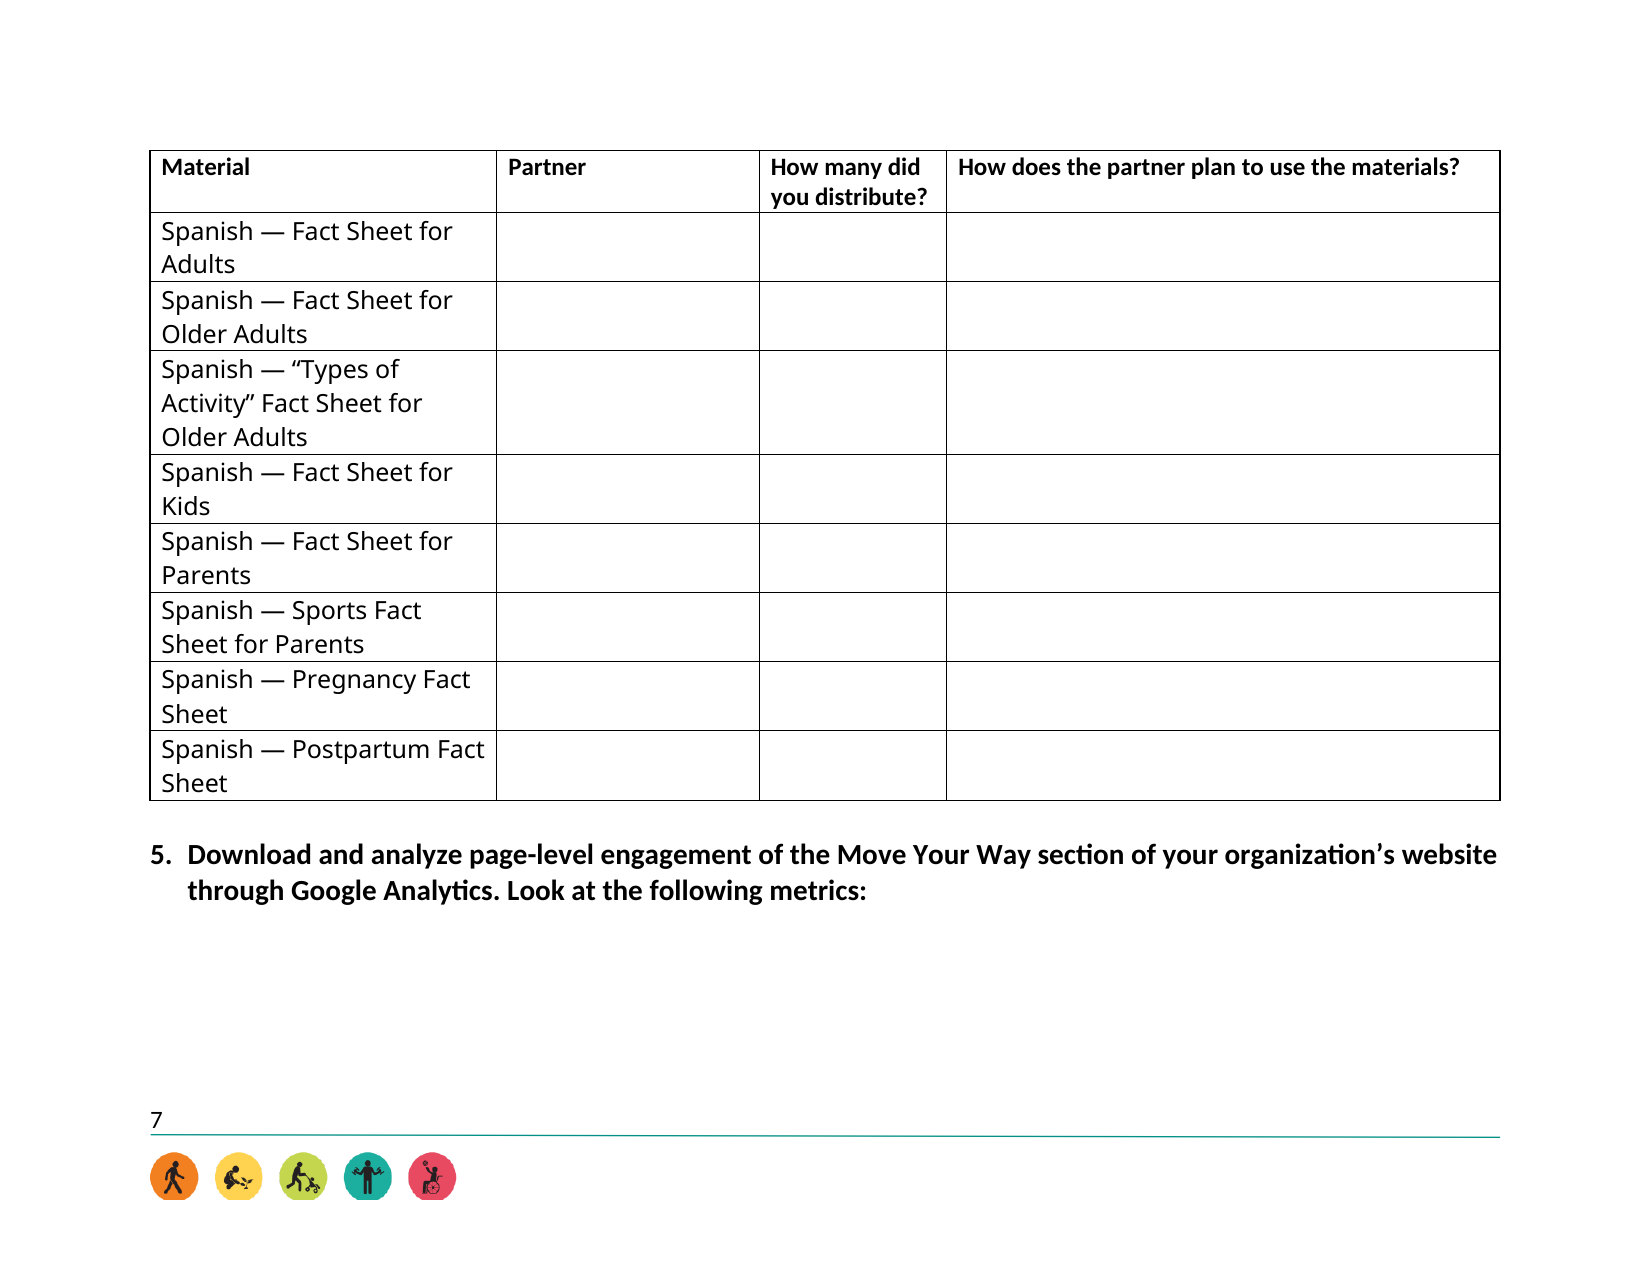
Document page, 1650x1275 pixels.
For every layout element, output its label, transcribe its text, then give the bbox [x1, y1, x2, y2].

table_cell Spanish — Fact Sheet for Kids [151, 455, 496, 523]
table_cell Spanish — Fact Sheet for Adults [151, 213, 496, 281]
table_cell [497, 351, 759, 454]
table_cell [760, 351, 946, 454]
table_cell [497, 593, 759, 661]
table_cell [760, 455, 946, 523]
table_cell [497, 282, 759, 350]
table_cell [760, 282, 946, 350]
table_cell [947, 731, 1499, 799]
table_cell [947, 282, 1499, 350]
table_cell Spanish — Pregnancy Fact Sheet [151, 662, 496, 730]
table_cell [760, 213, 946, 281]
table_cell [497, 455, 759, 523]
table_cell [947, 351, 1499, 454]
table_header Partner [497, 151, 759, 212]
text Download and analyze page-level engagement of the Move Your Way section of your organization’s website through Google Analytics. Look at the following metrics: [150, 836, 1500, 907]
table_cell [497, 213, 759, 281]
table_cell Spanish — Fact Sheet for Older Adults [151, 282, 496, 350]
table_cell [497, 524, 759, 592]
table_header Material [151, 151, 496, 212]
table_cell [947, 662, 1499, 730]
table_header How many did you distribute? [760, 151, 946, 212]
table_cell Spanish — Postpartum Fact Sheet [151, 731, 496, 799]
table_cell [760, 524, 946, 592]
table_cell [760, 662, 946, 730]
table_header How does the partner plan to use the materials? [947, 151, 1499, 212]
table_cell [760, 593, 946, 661]
table_cell [497, 662, 759, 730]
table_cell [947, 524, 1499, 592]
table_cell Spanish — Sports Fact Sheet for Parents [151, 593, 496, 661]
table_cell [947, 455, 1499, 523]
table_cell [760, 731, 946, 799]
table_cell [947, 213, 1499, 281]
table_cell [947, 593, 1499, 661]
table_cell Spanish — Fact Sheet for Parents [151, 524, 496, 592]
table_cell [497, 731, 759, 799]
table_cell Spanish — “Types of Activity” Fact Sheet for Older Adults [151, 351, 496, 454]
